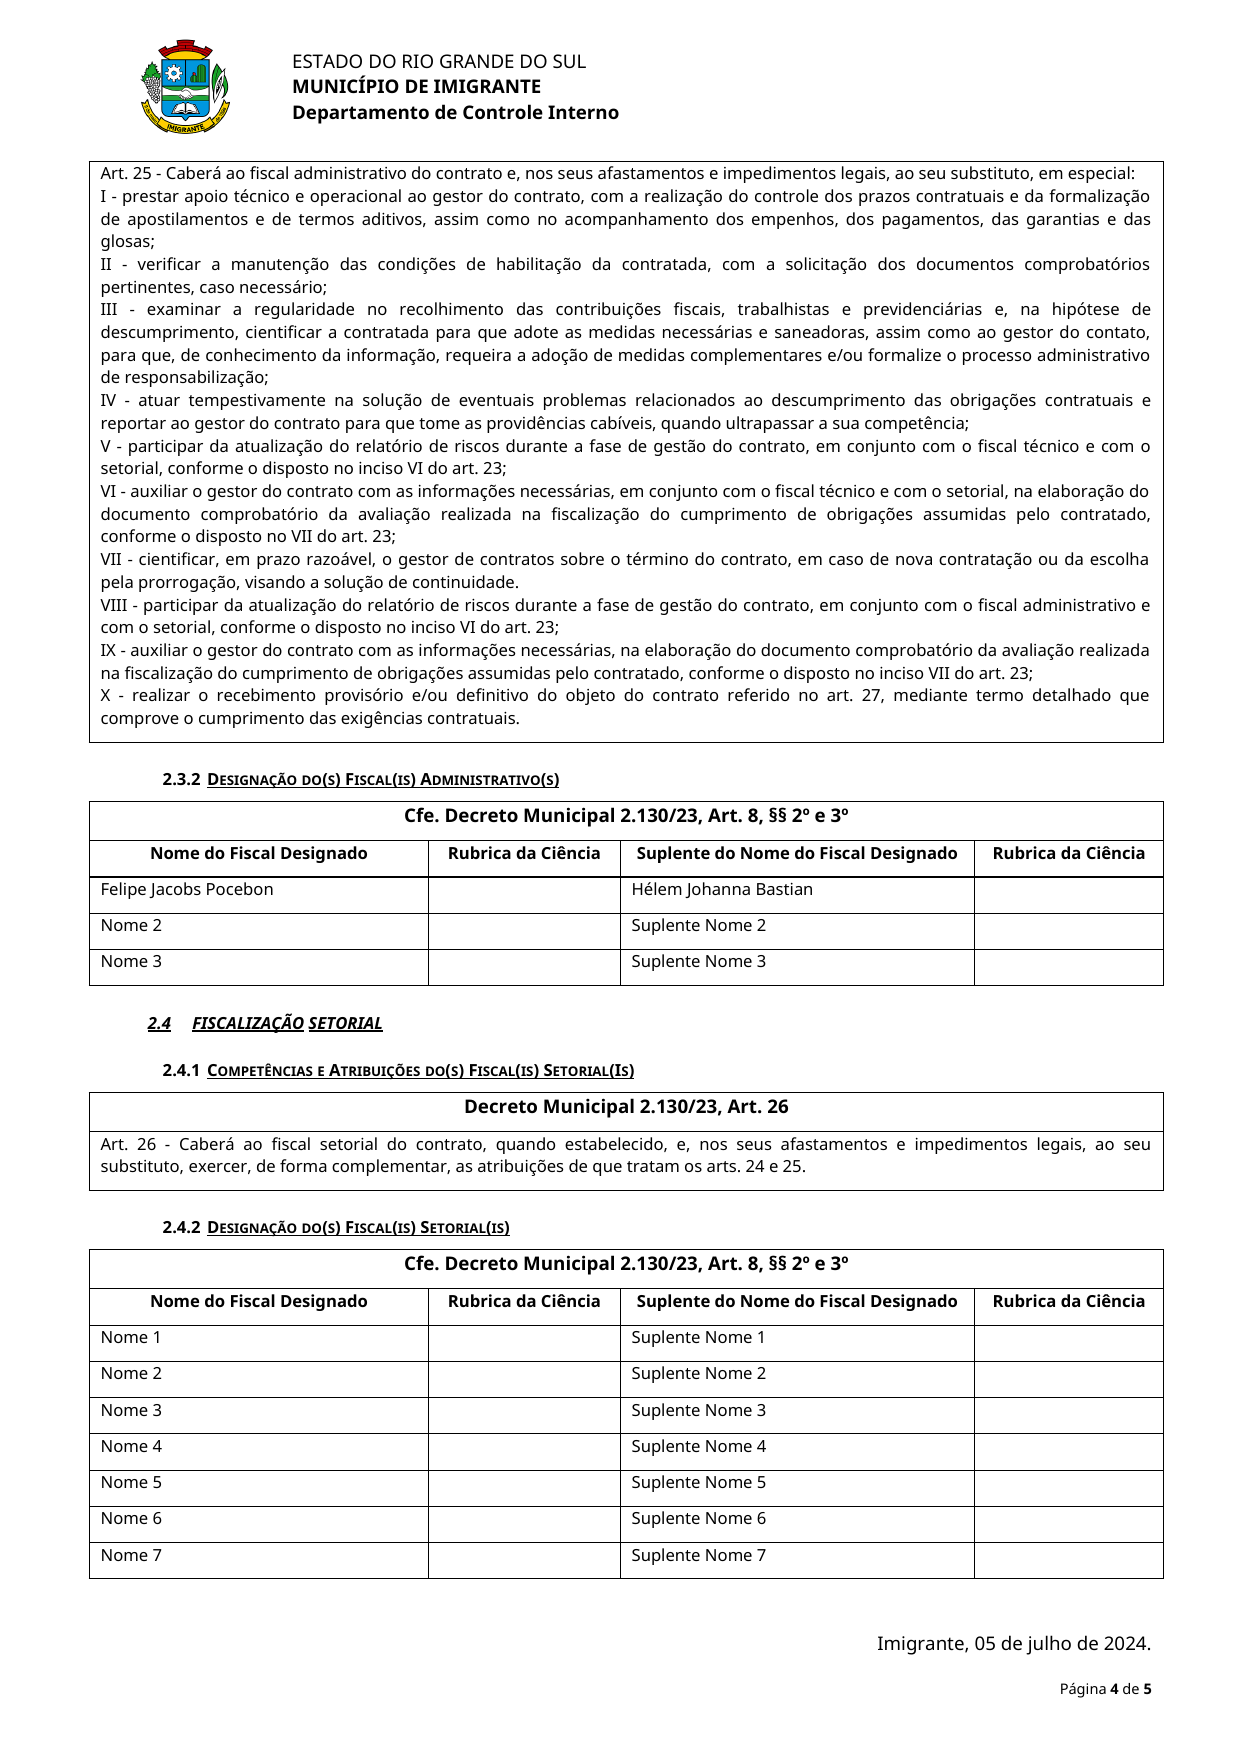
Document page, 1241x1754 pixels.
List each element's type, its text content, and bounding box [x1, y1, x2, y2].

table_cell Suplente Nome 2 [621, 1362, 974, 1397]
table_cell [429, 1507, 620, 1542]
table_cell Suplente Nome 4 [621, 1434, 974, 1469]
table_cell [429, 1434, 620, 1469]
table_cell Suplente Nome 2 [621, 914, 974, 949]
table_cell Suplente do Nome do Fiscal Designado [621, 1289, 974, 1324]
table_cell [429, 950, 620, 985]
table_cell Nome 6 [90, 1507, 428, 1542]
table_cell Nome 7 [90, 1543, 428, 1578]
table_cell [975, 1434, 1163, 1469]
table_header Decreto Municipal 2.130/23, Art. 26 [90, 1093, 1163, 1131]
text Imigrante, 05 de julho de 2024. [89, 1630, 1152, 1656]
table_cell Nome 3 [90, 950, 428, 985]
table_cell Art. 25 - Caberá ao fiscal administrativo do contrato e, nos seus afastamentos e impedimentos legais, ao seu substituto, em especial: I - prestar apoio técnico e operacional ao gestor do contrato, com a realização do controle dos prazos contratuais e da formalização de apostilamentos e de termos aditivos, assim como no acompanhamento dos empenhos, dos pagamentos, das garantias e das glosas; II - verificar a manutenção das condições de habilitação da contratada, com a solicitação dos documentos comprobatórios pertinentes, caso necessário; III - examinar a regularidade no recolhimento das contribuições fiscais, trabalhistas e previdenciárias e, na hipótese de descumprimento, cientificar a contratada para que adote as medidas necessárias e saneadoras, assim como ao gestor do contato, para que, de conhecimento da informação, requeira a adoção de medidas complementares e/ou formalize o processo administrativo de responsabilização; IV - atuar tempestivamente na solução de eventuais problemas relacionados ao descumprimento das obrigações contratuais e reportar ao gestor do contrato para que tome as providências cabíveis, quando ultrapassar a sua competência; V - participar da atualização do relatório de riscos durante a fase de gestão do contrato, em conjunto com o fiscal técnico e com o setorial, conforme o disposto no inciso VI do art. 23; VI - auxiliar o gestor do contrato com as informações necessárias, em conjunto com o fiscal técnico e com o setorial, na elaboração do documento comprobatório da avaliação realizada na fiscalização do cumprimento de obrigações assumidas pelo contratado, conforme o disposto no VII do art. 23; VII - cientificar, em prazo razoável, o gestor de contratos sobre o término do contrato, em caso de nova contratação ou da escolha pela prorrogação, visando a solução de continuidade. VIII - participar da atualização do relatório de riscos durante a fase de gestão do contrato, em conjunto com o fiscal administrativo e com o setorial, conforme o disposto no inciso VI do art. 23; IX - auxiliar o gestor do contrato com as informações necessárias, na elaboração do documento comprobatório da avaliação realizada na fiscalização do cumprimento de obrigações assumidas pelo contratado, conforme o disposto no inciso VII do art. 23; X - realizar o recebimento provisório e/ou definitivo do objeto do contrato referido no art. 27, mediante termo detalhado que comprove o cumprimento das exigências contratuais. [90, 162, 1163, 742]
subtitle Competências e Atribuições do(s) Fiscal(is) Setorial(Is) [162, 1059, 1152, 1082]
table_header Cfe. Decreto Municipal 2.130/23, Art. 8, §§ 2º e 3º [90, 802, 1163, 840]
table_cell Art. 26 - Caberá ao fiscal setorial do contrato, quando estabelecido, e, nos seus afastamentos e impedimentos legais, ao seu substituto, exercer, de forma complementar, as atribuições de que tratam os arts. 24 e 25. [90, 1132, 1163, 1190]
table_cell Suplente Nome 3 [621, 950, 974, 985]
table_cell [429, 1398, 620, 1433]
table_cell Rubrica da Ciência [429, 841, 620, 876]
table_cell [975, 1326, 1163, 1361]
table_cell Nome 2 [90, 914, 428, 949]
table_cell Felipe Jacobs Pocebon [90, 878, 428, 913]
table_cell Rubrica da Ciência [429, 1289, 620, 1324]
table_cell Rubrica da Ciência [975, 841, 1163, 876]
subtitle Designação do(s) Fiscal(is) Administrativo(s) [162, 768, 1152, 791]
table_cell Suplente Nome 5 [621, 1471, 974, 1506]
table_cell [975, 1543, 1163, 1578]
table_cell Hélem Johanna Bastian [621, 878, 974, 913]
subtitle Designação do(s) Fiscal(is) Setorial(is) [162, 1216, 1152, 1239]
table_cell Suplente Nome 1 [621, 1326, 974, 1361]
table_cell Suplente Nome 6 [621, 1507, 974, 1542]
table_cell Nome 2 [90, 1362, 428, 1397]
subtitle Fiscalização Setorial [148, 1011, 1152, 1034]
table_cell [429, 1362, 620, 1397]
table_cell [429, 1326, 620, 1361]
table_cell Nome do Fiscal Designado [90, 1289, 428, 1324]
table_cell [975, 878, 1163, 913]
table_cell [975, 950, 1163, 985]
table_cell Nome 4 [90, 1434, 428, 1469]
table_cell [975, 1507, 1163, 1542]
table_cell [975, 1471, 1163, 1506]
table_cell [975, 1362, 1163, 1397]
table_cell Suplente Nome 3 [621, 1398, 974, 1433]
table_cell [429, 1543, 620, 1578]
table_cell [429, 914, 620, 949]
table_cell Suplente do Nome do Fiscal Designado [621, 841, 974, 876]
table_cell Nome 3 [90, 1398, 428, 1433]
table_cell Nome do Fiscal Designado [90, 841, 428, 876]
table_header Cfe. Decreto Municipal 2.130/23, Art. 8, §§ 2º e 3º [90, 1250, 1163, 1288]
table_cell Nome 1 [90, 1326, 428, 1361]
table_cell Suplente Nome 7 [621, 1543, 974, 1578]
table_cell [429, 878, 620, 913]
table_cell [975, 914, 1163, 949]
table_cell Rubrica da Ciência [975, 1289, 1163, 1324]
picture [138, 38, 232, 135]
table_cell [429, 1471, 620, 1506]
table_cell [975, 1398, 1163, 1433]
table_cell Nome 5 [90, 1471, 428, 1506]
